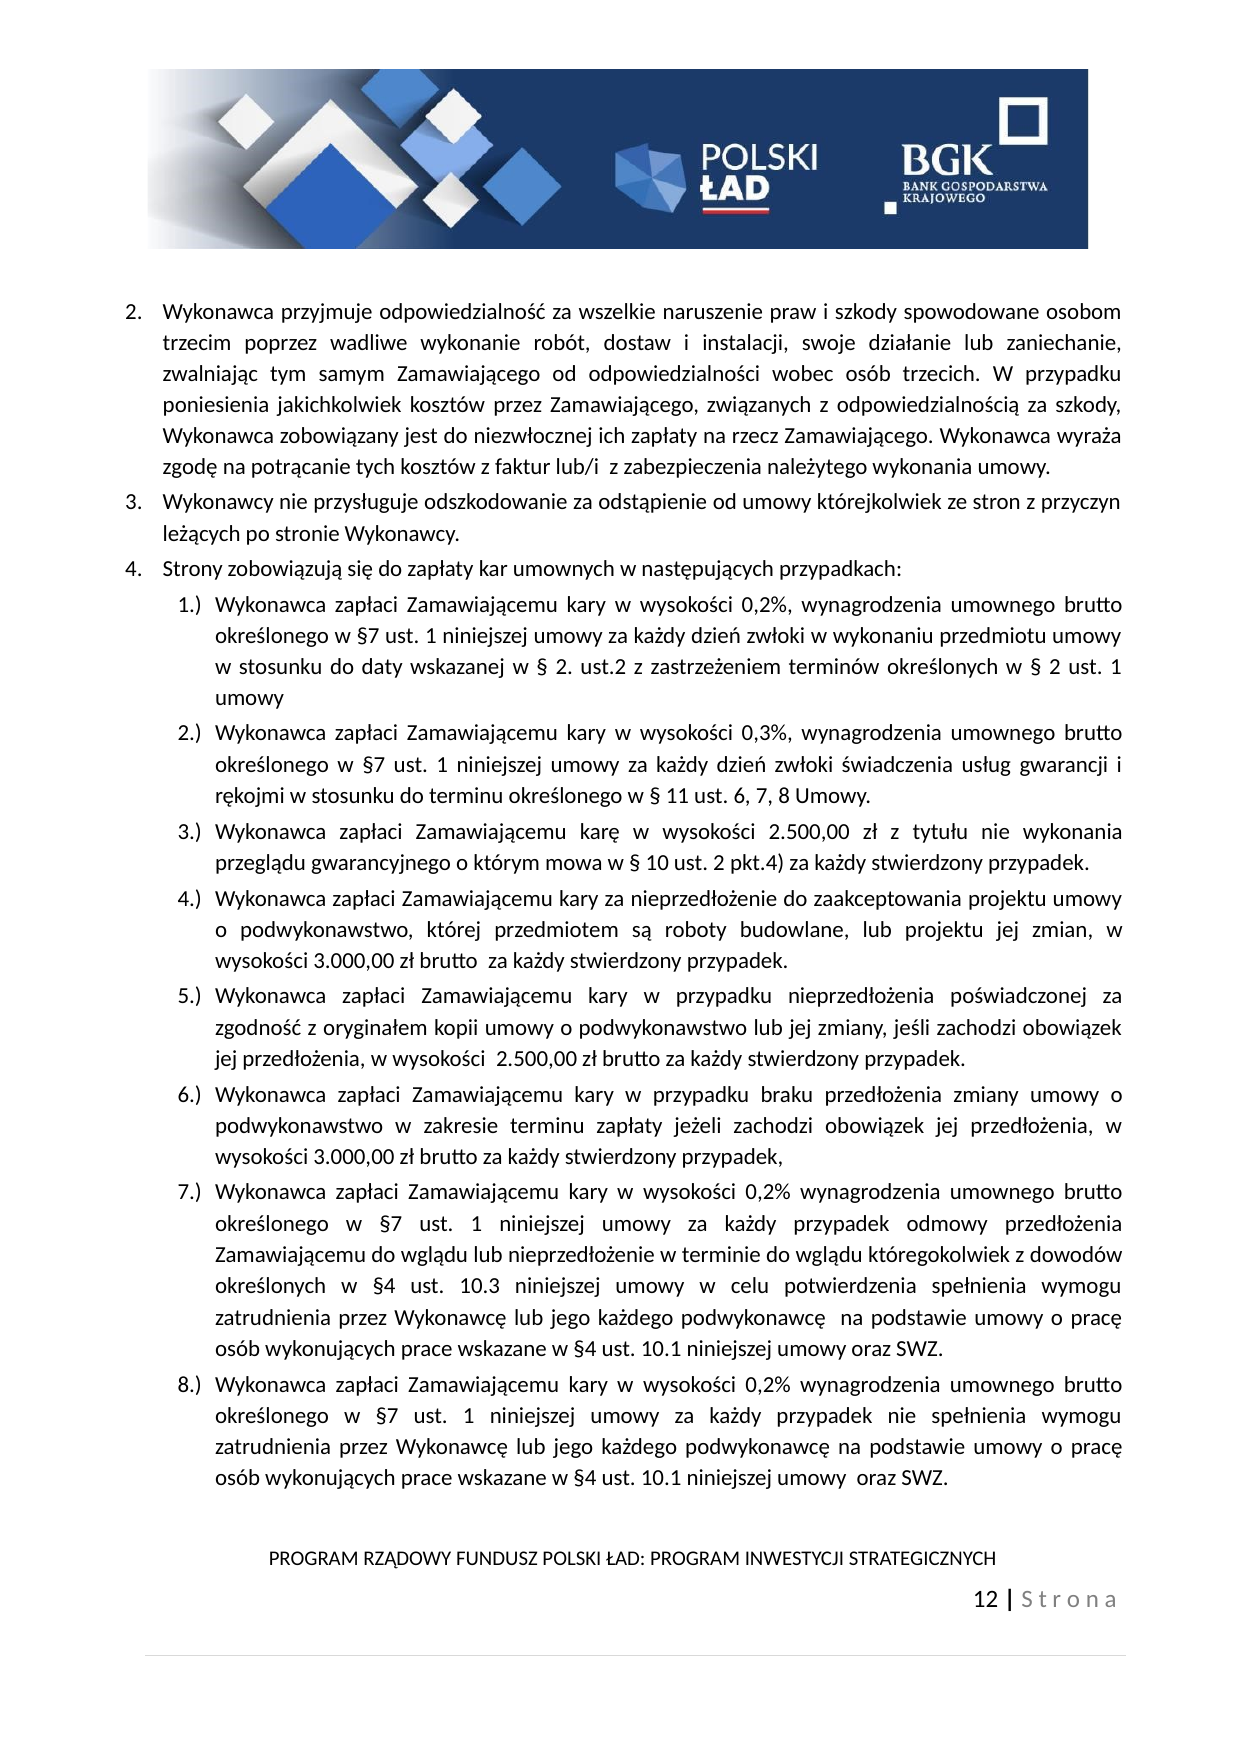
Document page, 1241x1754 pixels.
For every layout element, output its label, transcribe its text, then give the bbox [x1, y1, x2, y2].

list Wykonawca zapłaci Zamawiającemu kary w wysokości 0,2% wynagrodzenia umownego brutto określonego w §7 ust. 1 niniejszej umowy za każdy przypadek nie spełnienia wymogu zatrudnienia przez Wykonawcę lub jego każdego podwykonawcę na podstawie umowy o pracę osób wykonujących prace wskazane w §4 ust. 10.1 niniejszej umowy oraz SWZ. [177, 1370, 1124, 1491]
list Strony zobowiązują się do zapłaty kar umownych w następujących przypadkach: [125, 554, 1123, 583]
list Wykonawca zapłaci Zamawiającemu kary w wysokości 0,2% wynagrodzenia umownego brutto określonego w §7 ust. 1 niniejszej umowy za każdy przypadek odmowy przedłożenia Zamawiającemu do wglądu lub nieprzedłożenie w terminie do wglądu któregokolwiek z dowodów określonych w §4 ust. 10.3 niniejszej umowy w celu potwierdzenia spełnienia wymogu zatrudnienia przez Wykonawcę lub jego każdego podwykonawcę na podstawie umowy o pracę osób wykonujących prace wskazane w §4 ust. 10.1 niniejszej umowy oraz SWZ. [177, 1177, 1124, 1362]
list Wykonawca przyjmuje odpowiedzialność za wszelkie naruszenie praw i szkody spowodowane osobom trzecim poprzez wadliwe wykonanie robót, dostaw i instalacji, swoje działanie lub zaniechanie, zwalniając tym samym Zamawiającego od odpowiedzialności wobec osób trzecich. W przypadku poniesienia jakichkolwiek kosztów przez Zamawiającego, związanych z odpowiedzialnością za szkody, Wykonawca zobowiązany jest do niezwłocznej ich zapłaty na rzecz Zamawiającego. Wykonawca wyraża zgodę na potrącanie tych kosztów z faktur lub/i z zabezpieczenia należytego wykonania umowy. [125, 297, 1123, 480]
list Wykonawcy nie przysługuje odszkodowanie za odstąpienie od umowy którejkolwiek ze stron z przyczyn leżących po stronie Wykonawcy. [125, 487, 1123, 547]
list Wykonawca zapłaci Zamawiającemu kary w wysokości 0,3%, wynagrodzenia umownego brutto określonego w §7 ust. 1 niniejszej umowy za każdy dzień zwłoki świadczenia usług gwarancji i rękojmi w stosunku do terminu określonego w § 11 ust. 6, 7, 8 Umowy. [177, 718, 1124, 809]
list Wykonawca zapłaci Zamawiającemu kary w przypadku nieprzedłożenia poświadczonej za zgodność z oryginałem kopii umowy o podwykonawstwo lub jej zmiany, jeśli zachodzi obowiązek jej przedłożenia, w wysokości 2.500,00 zł brutto za każdy stwierdzony przypadek. [177, 982, 1124, 1072]
list Wykonawca zapłaci Zamawiającemu kary za nieprzedłożenie do zaakceptowania projektu umowy o podwykonawstwo, której przedmiotem są roboty budowlane, lub projektu jej zmian, w wysokości 3.000,00 zł brutto za każdy stwierdzony przypadek. [177, 884, 1124, 974]
list Wykonawca zapłaci Zamawiającemu kary w przypadku braku przedłożenia zmiany umowy o podwykonawstwo w zakresie terminu zapłaty jeżeli zachodzi obowiązek jej przedłożenia, w wysokości 3.000,00 zł brutto za każdy stwierdzony przypadek, [177, 1080, 1124, 1170]
list Wykonawca zapłaci Zamawiającemu kary w wysokości 0,2%, wynagrodzenia umownego brutto określonego w §7 ust. 1 niniejszej umowy za każdy dzień zwłoki w wykonaniu przedmiotu umowy w stosunku do daty wskazanej w § 2. ust.2 z zastrzeżeniem terminów określonych w § 2 ust. 1 umowy [177, 590, 1124, 711]
picture [147, 69, 1089, 249]
list Wykonawca zapłaci Zamawiającemu karę w wysokości 2.500,00 zł z tytułu nie wykonania przeglądu gwarancyjnego o którym mowa w § 10 ust. 2 pkt.4) za każdy stwierdzony przypadek. [177, 817, 1124, 876]
